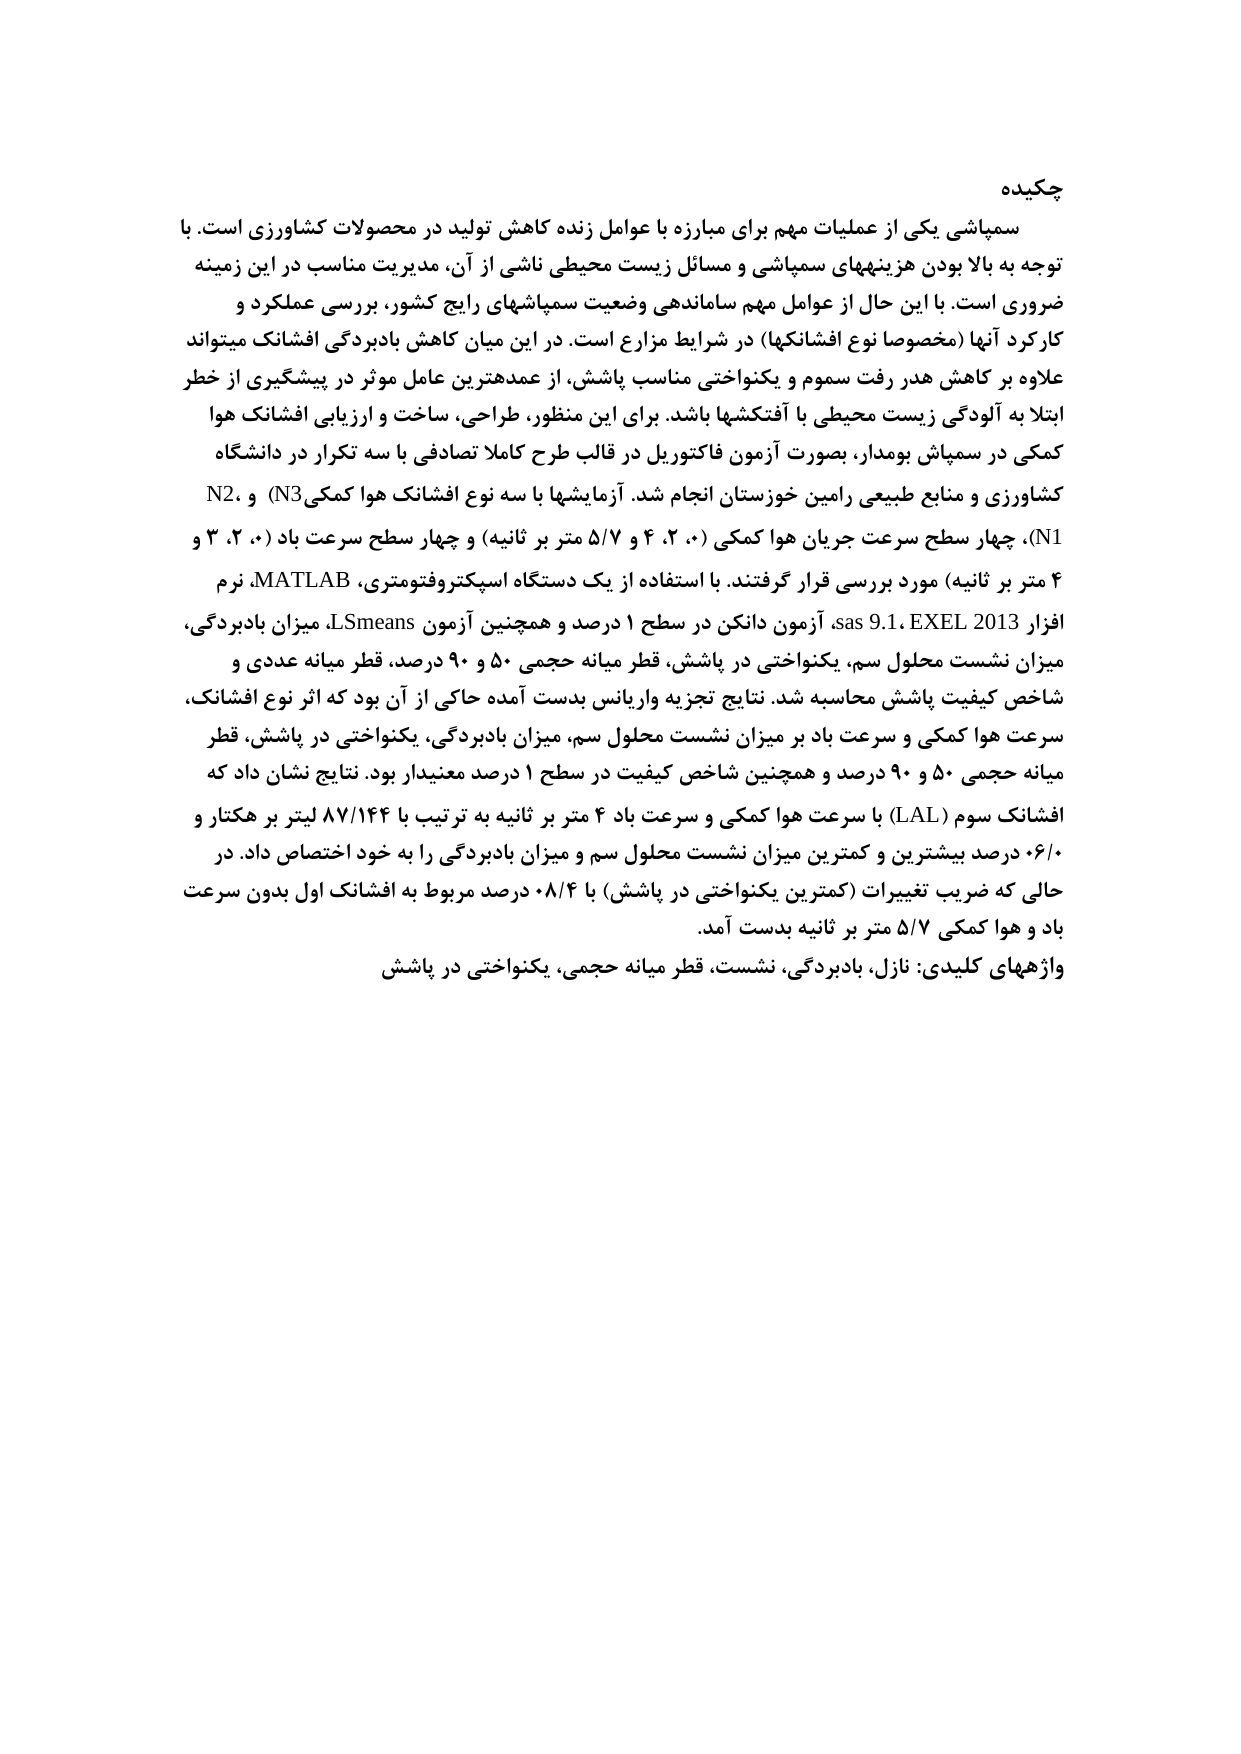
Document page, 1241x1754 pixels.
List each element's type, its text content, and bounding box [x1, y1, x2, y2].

text واژههای کلیدی: نازل، بادبردگی، نشست، قطر میانه حجمی، یکنواختی در پاشش [177, 956, 1063, 983]
text سمپاشی یکی از عملیات مهم برای مبارزه با عوامل زنده کاهش تولید در محصولات کشاورزی است. با توجه به بالا بودن هزینههای سمپاشی و مسائل زیست محیطی ناشی از آن، مدیریت مناسب در این زمینه ضروری است. با این حال از عوامل مهم ساماندهی وضعیت سمپاشهای رایج کشور، بررسی عملکرد و کارکرد آنها (مخصوصا نوع افشانکها) در شرایط مزارع است. در این میان کاهش بادبردگی افشانک میتواند علاوه بر کاهش هدر رفت سموم و یکنواختی مناسب پاشش، از عمدهترین عامل موثر در پیشگیری از خطر ابتلا به آلودگی زیست محیطی با آفتکشها باشد. برای این منظور، طراحی، ساخت و ارزیابی افشانک هوا کمکی در سمپاش بومدار، بصورت آزمون فاکتوریل در قالب طرح کاملا تصادفی با سه تکرار در دانشگاه کشاورزی و منابع طبیعی رامین خوزستان انجام شد. آزمایشها با سه نوع افشانک هوا کمکیN3) و N2، N1)، چهار سطح سرعت جریان هوا کمکی (0، 2، 4 و 5/7 متر بر ثانیه) و چهار سطح سرعت باد (0، 2، 3 و 4 متر بر ثانیه) مورد بررسی قرار گرفتند. با استفاده از یک دستگاه اسپکتروفتومتری، MATLAB، نرم افزار sas 9.1، EXEL 2013، آزمون دانکن در سطح 1 درصد و همچنین آزمون LSmeans، میزان بادبردگی، میزان نشست محلول سم، یکنواختی در پاشش، قطر میانه حجمی 50 و 90 درصد، قطر میانه عددی و شاخص کیفیت پاشش محاسبه شد. نتایج تجزیه واریانس بدست آمده حاکی از آن بود که اثر نوع افشانک، سرعت هوا کمکی و سرعت باد بر میزان نشست محلول سم، میزان بادبردگی، یکنواختی در پاشش، قطر میانه حجمی 50 و 90 درصد و همچنین شاخص کیفیت در سطح 1 درصد معنیدار بود. نتایج نشان داد که افشانک سوم (LAL) با سرعت هوا کمکی و سرعت باد 4 متر بر ثانیه به ترتیب با 87/144 لیتر بر هکتار و 06/0 درصد بیشترین و کمترین میزان نشست محلول سم و میزان بادبردگی را به خود اختصاص داد. در حالی که ضریب تغییرات (کمترین یکنواختی در پاشش) با 08/4 درصد مربوط به افشانک اول بدون سرعت باد و هوا کمکی 5/7 متر بر ثانیه بدست آمد. [177, 218, 1063, 943]
text چکیده [177, 177, 1063, 204]
